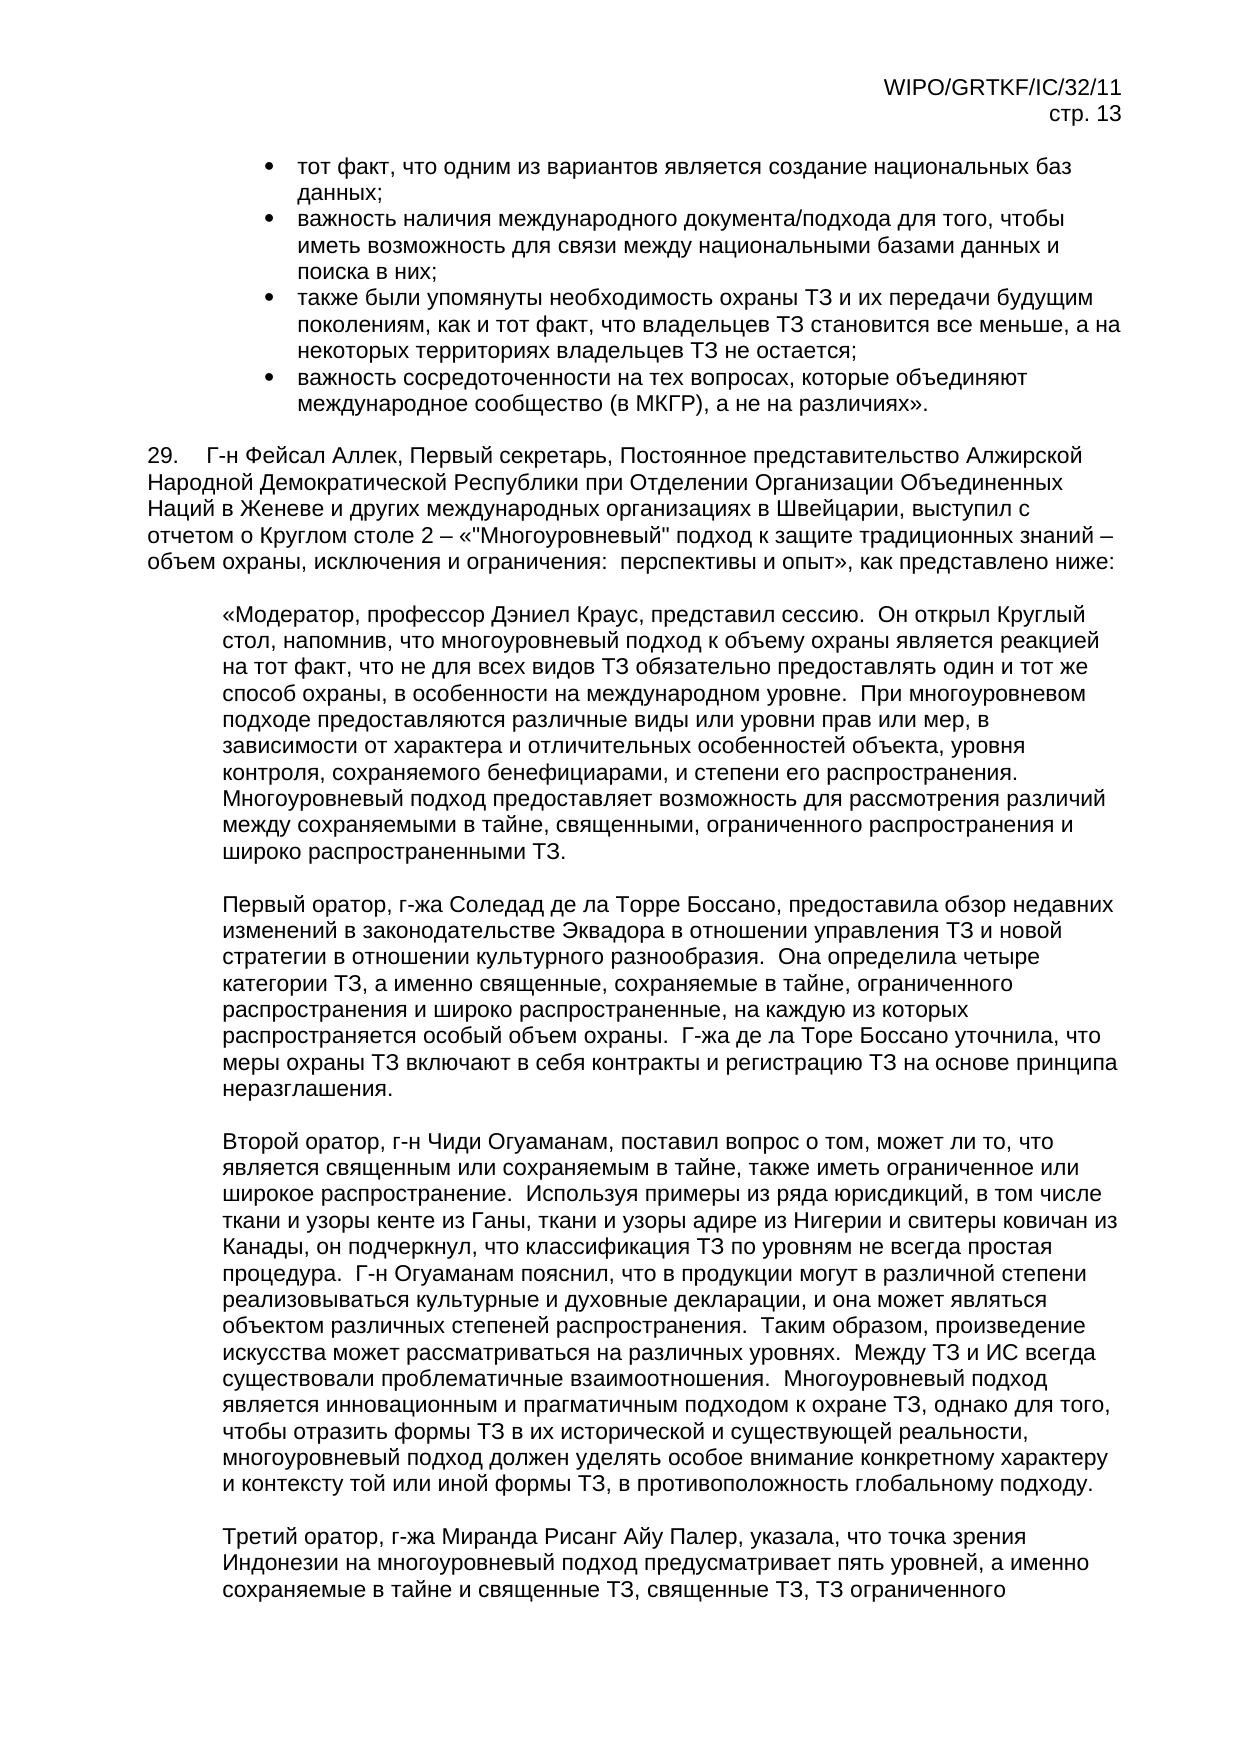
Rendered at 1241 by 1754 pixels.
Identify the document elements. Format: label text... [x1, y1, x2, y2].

list важность сосредоточенности на тех вопросах, которые объединяют международное сообщество (в МКГР), а не на различиях». [265, 363, 1122, 416]
list важность наличия международного документа/подхода для того, чтобы иметь возможность для связи между национальными базами данных и поиска в них; [265, 205, 1122, 284]
list также были упомянуты необходимость охраны ТЗ и их передачи будущим поколениям, как и тот факт, что владельцев ТЗ становится все меньше, а на некоторых территориях владельцев ТЗ не остается; [265, 284, 1122, 363]
list Второй оратор, г-н Чиди Огуаманам, поставил вопрос о том, может ли то, что является священным или сохраняемым в тайне, также иметь ограниченное или широкое распространение. Используя примеры из ряда юрисдикций, в том числе ткани и узоры кенте из Ганы, ткани и узоры адире из Нигерии и свитеры ковичан из Канады, он подчеркнул, что классификация ТЗ по уровням не всегда простая процедура. Г-н Огуаманам пояснил, что в продукции могут в различной степени реализовываться культурные и духовные декларации, и она может являться объектом различных степеней распространения. Таким образом, произведение искусства может рассматриваться на различных уровнях. Между ТЗ и ИС всегда существовали проблематичные взаимоотношения. Многоуровневый подход является инновационным и прагматичным подходом к охране ТЗ, однако для того, чтобы отразить формы ТЗ в их исторической и существующей реальности, многоуровневый подход должен уделять особое внимание конкретному характеру и контексту той или иной формы ТЗ, в противоположность глобальному подходу. [222, 1128, 1122, 1497]
list Г-н Фейсал Аллек, Первый секретарь, Постоянное представительство Алжирской Народной Демократической Республики при Отделении Организации Объединенных Наций в Женеве и других международных организациях в Швейцарии, выступил с отчетом о Круглом столе 2 – «"Многоуровневый" подход к защите традиционных знаний – объем охраны, исключения и ограничения: перспективы и опыт», как представлено ниже: [147, 442, 1122, 574]
list тот факт, что одним из вариантов является создание национальных баз данных; [265, 153, 1122, 205]
list «Модератор, профессор Дэниел Краус, представил сессию. Он открыл Круглый стол, напомнив, что многоуровневый подход к объему охраны является реакцией на тот факт, что не для всех видов ТЗ обязательно предоставлять один и тот же способ охраны, в особенности на международном уровне. При многоуровневом подходе предоставляются различные виды или уровни прав или мер, в зависимости от характера и отличительных особенностей объекта, уровня контроля, сохраняемого бенефициарами, и степени его распространения. Многоуровневый подход предоставляет возможность для рассмотрения различий между сохраняемыми в тайне, священными, ограниченного распространения и широко распространенными ТЗ. [222, 601, 1122, 864]
list Первый оратор, г-жа Соледад де ла Торре Боссано, предоставила обзор недавних изменений в законодательстве Эквадора в отношении управления ТЗ и новой стратегии в отношении культурного разнообразия. Она определила четыре категории ТЗ, а именно священные, сохраняемые в тайне, ограниченного распространения и широко распространенные, на каждую из которых распространяется особый объем охраны. Г-жа де ла Торе Боссано уточнила, что меры охраны ТЗ включают в себя контракты и регистрацию ТЗ на основе принципа неразглашения. [222, 891, 1122, 1101]
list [222, 1523, 1122, 1602]
